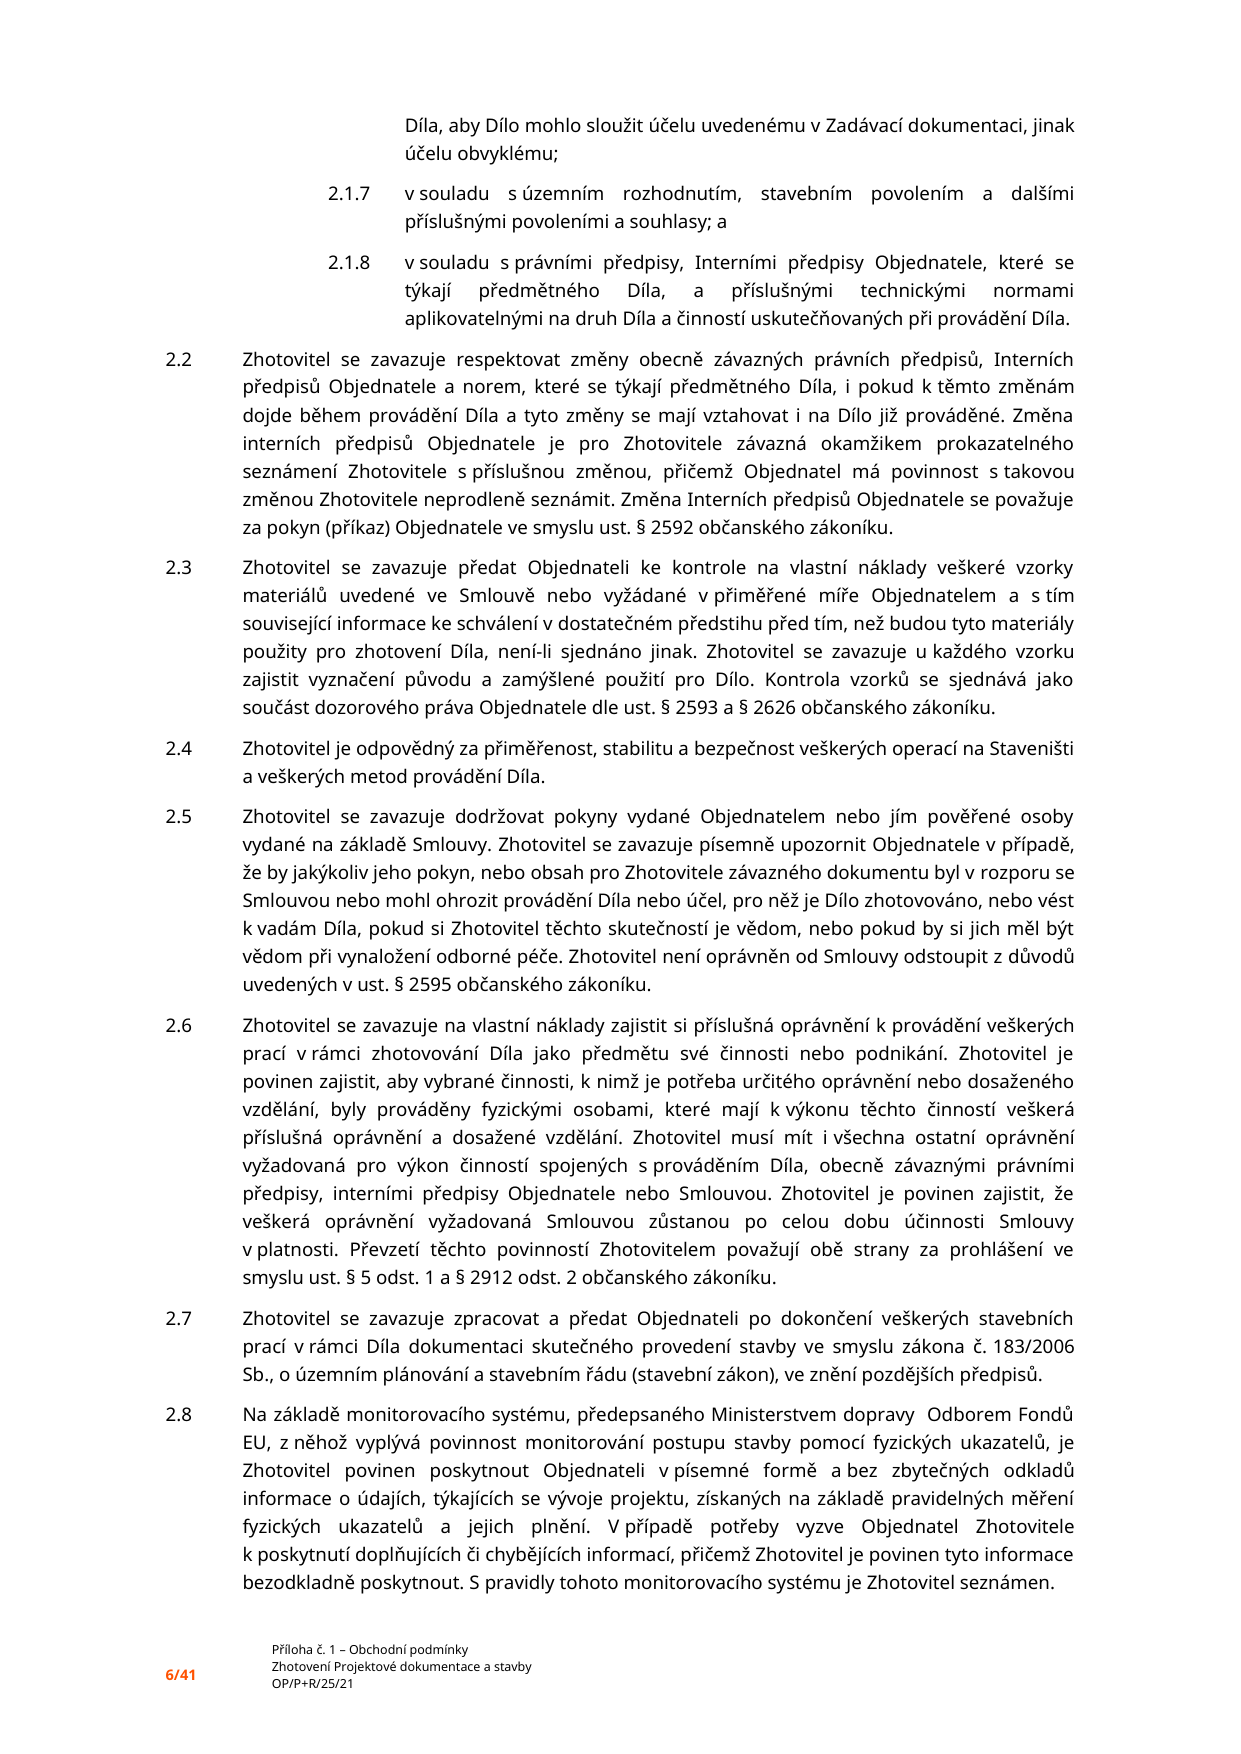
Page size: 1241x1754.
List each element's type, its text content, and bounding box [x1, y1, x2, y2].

text v souladu s právními předpisy, Interními předpisy Objednatele, které se týkají předmětného Díla, a příslušnými technickými normami aplikovatelnými na druh Díla a činností uskutečňovaných při provádění Díla. [328, 249, 1075, 331]
text Zhotovitel je odpovědný za přiměřenost, stabilitu a bezpečnost veškerých operací na Staveništi a veškerých metod provádění Díla. [165, 735, 1075, 789]
text Zhotovitel se zavazuje respektovat změny obecně závazných právních předpisů, Interních předpisů Objednatele a norem, které se týkají předmětného Díla, i pokud k těmto změnám dojde během provádění Díla a tyto změny se mají vztahovat i na Dílo již prováděné. Změna interních předpisů Objednatele je pro Zhotovitele závazná okamžikem prokazatelného seznámení Zhotovitele s příslušnou změnou, přičemž Objednatel má povinnost s takovou změnou Zhotovitele neprodleně seznámit. Změna Interních předpisů Objednatele se považuje za pokyn (příkaz) Objednatele ve smyslu ust. § 2592 občanského zákoníku. [165, 346, 1075, 539]
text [328, 112, 1075, 166]
text Zhotovitel se zavazuje zpracovat a předat Objednateli po dokončení veškerých stavebních prací v rámci Díla dokumentaci skutečného provedení stavby ve smyslu zákona č. 183/2006 Sb., o územním plánování a stavebním řádu (stavební zákon), ve znění pozdějších předpisů. [165, 1305, 1075, 1387]
text Zhotovitel se zavazuje předat Objednateli ke kontrole na vlastní náklady veškeré vzorky materiálů uvedené ve Smlouvě nebo vyžádané v přiměřené míře Objednatelem a s tím související informace ke schválení v dostatečném předstihu před tím, než budou tyto materiály použity pro zhotovení Díla, není-li sjednáno jinak. Zhotovitel se zavazuje u každého vzorku zajistit vyznačení původu a zamýšlené použití pro Dílo. Kontrola vzorků se sjednává jako součást dozorového práva Objednatele dle ust. § 2593 a § 2626 občanského zákoníku. [165, 554, 1075, 720]
text Na základě monitorovacího systému, předepsaného Ministerstvem dopravy Odborem Fondů EU, z něhož vyplývá povinnost monitorování postupu stavby pomocí fyzických ukazatelů, je Zhotovitel povinen poskytnout Objednateli v písemné formě a bez zbytečných odkladů informace o údajích, týkajících se vývoje projektu, získaných na základě pravidelných měření fyzických ukazatelů a jejich plnění. V případě potřeby vyzve Objednatel Zhotovitele k poskytnutí doplňujících či chybějících informací, přičemž Zhotovitel je povinen tyto informace bezodkladně poskytnout. S pravidly tohoto monitorovacího systému je Zhotovitel seznámen. [165, 1402, 1075, 1595]
text Zhotovitel se zavazuje dodržovat pokyny vydané Objednatelem nebo jím pověřené osoby vydané na základě Smlouvy. Zhotovitel se zavazuje písemně upozornit Objednatele v případě, že by jakýkoliv jeho pokyn, nebo obsah pro Zhotovitele závazného dokumentu byl v rozporu se Smlouvou nebo mohl ohrozit provádění Díla nebo účel, pro něž je Dílo zhotovováno, nebo vést k vadám Díla, pokud si Zhotovitel těchto skutečností je vědom, nebo pokud by si jich měl být vědom při vynaložení odborné péče. Zhotovitel není oprávněn od Smlouvy odstoupit z důvodů uvedených v ust. § 2595 občanského zákoníku. [165, 804, 1075, 997]
text Zhotovitel se zavazuje na vlastní náklady zajistit si příslušná oprávnění k provádění veškerých prací v rámci zhotovování Díla jako předmětu své činnosti nebo podnikání. Zhotovitel je povinen zajistit, aby vybrané činnosti, k nimž je potřeba určitého oprávnění nebo dosaženého vzdělání, byly prováděny fyzickými osobami, které mají k výkonu těchto činností veškerá příslušná oprávnění a dosažené vzdělání. Zhotovitel musí mít i všechna ostatní oprávnění vyžadovaná pro výkon činností spojených s prováděním Díla, obecně závaznými právními předpisy, interními předpisy Objednatele nebo Smlouvou. Zhotovitel je povinen zajistit, že veškerá oprávnění vyžadovaná Smlouvou zůstanou po celou dobu účinnosti Smlouvy v platnosti. Převzetí těchto povinností Zhotovitelem považují obě strany za prohlášení ve smyslu ust. § 5 odst. 1 a § 2912 odst. 2 občanského zákoníku. [165, 1012, 1075, 1290]
text v souladu s územním rozhodnutím, stavebním povolením a dalšími příslušnými povoleními a souhlasy; a [328, 181, 1075, 234]
